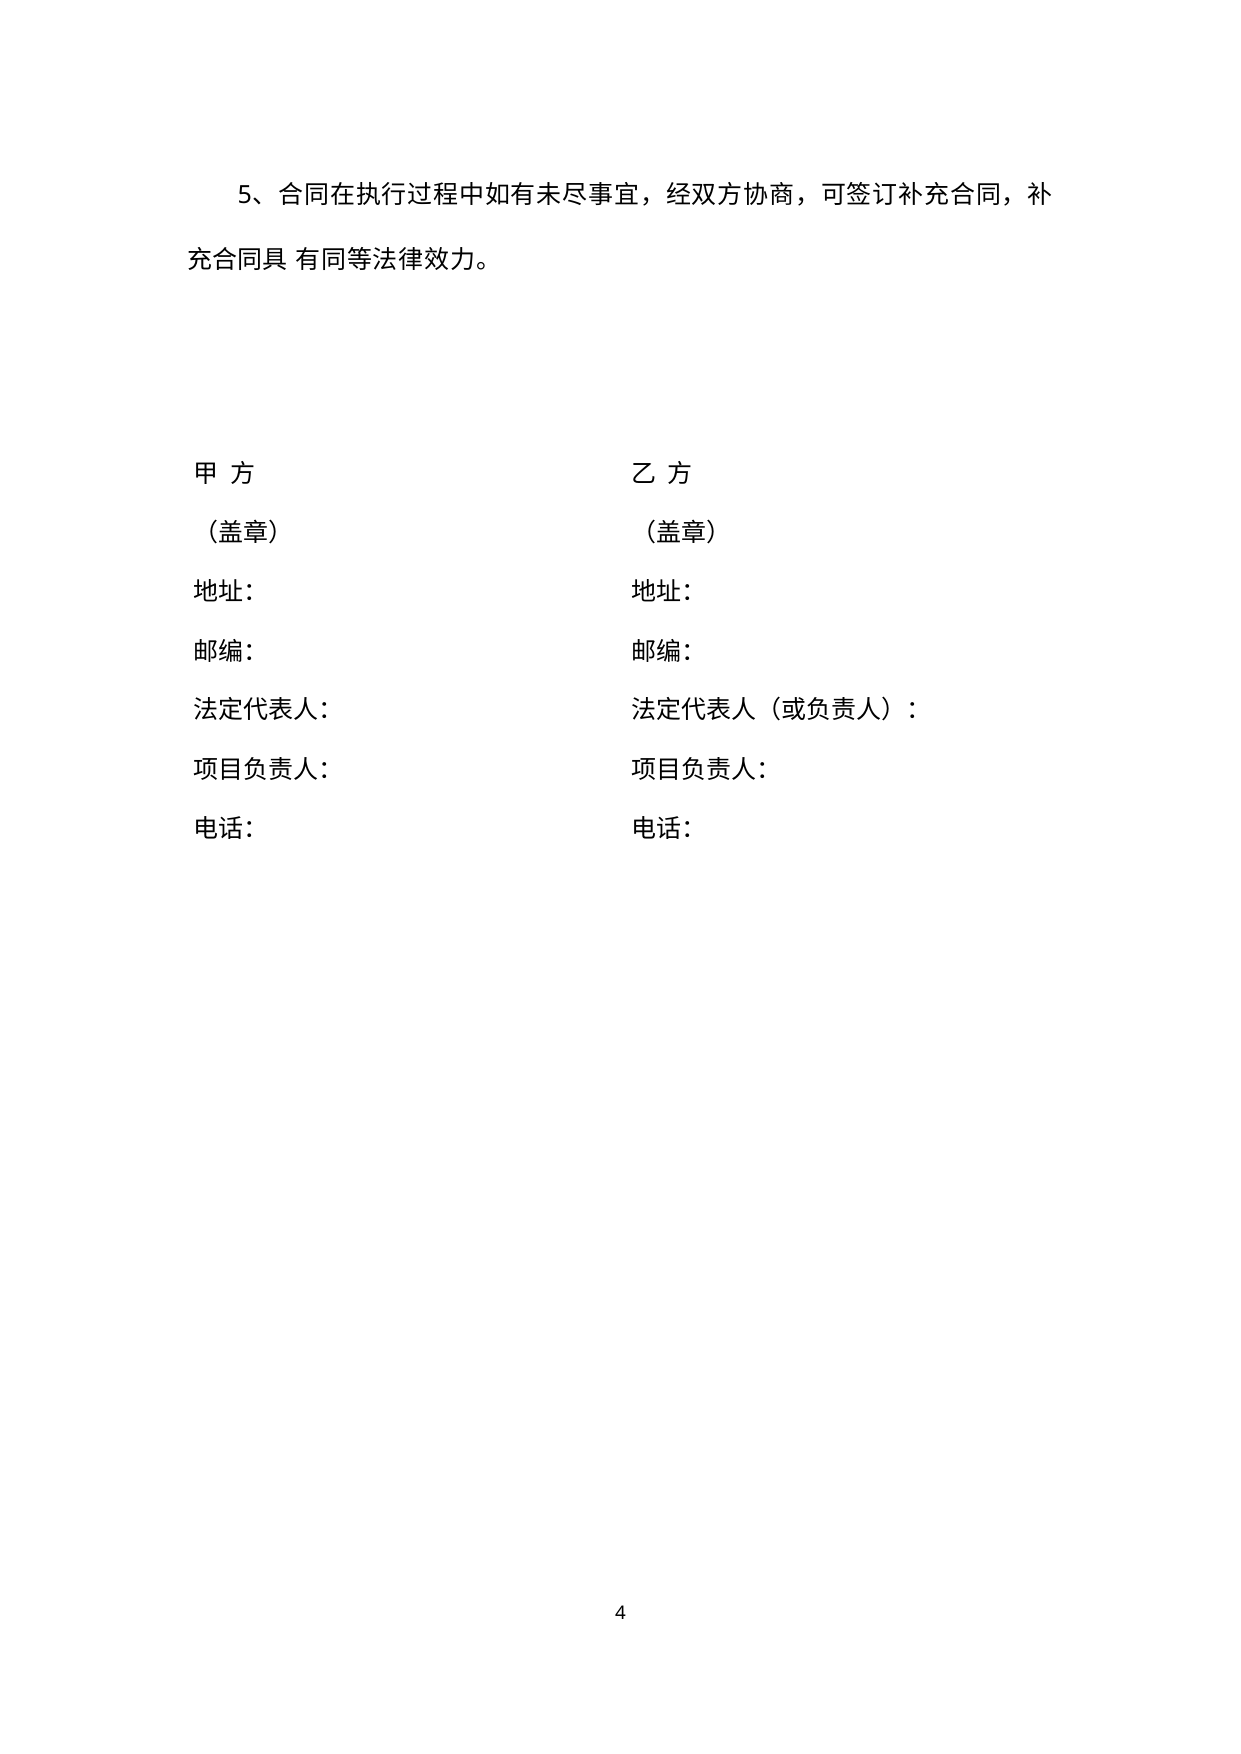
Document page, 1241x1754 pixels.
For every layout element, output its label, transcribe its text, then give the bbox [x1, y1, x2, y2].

table_cell 邮编： [620, 626, 1058, 686]
table_cell 地址： [620, 568, 1058, 626]
table_header 乙 方 [620, 449, 1058, 508]
table_cell 地址： [183, 568, 620, 626]
table_cell 邮编： [183, 626, 620, 686]
table_cell （盖章） [620, 508, 1058, 567]
text 5、合同在执行过程中如有未尽事宜，经双方协商，可签订补充合同，补充合同具 有同等法律效力。 [187, 160, 1053, 290]
table_cell 电话： [183, 804, 620, 863]
table_cell 法定代表人： [183, 686, 620, 744]
table_cell 法定代表人（或负责人）： [620, 686, 1058, 744]
table_cell 项目负责人： [620, 745, 1058, 804]
table_cell （盖章） [183, 508, 620, 567]
table_cell 项目负责人： [183, 745, 620, 804]
table_header 甲 方 [183, 449, 620, 508]
table_cell 电话： [620, 804, 1058, 863]
